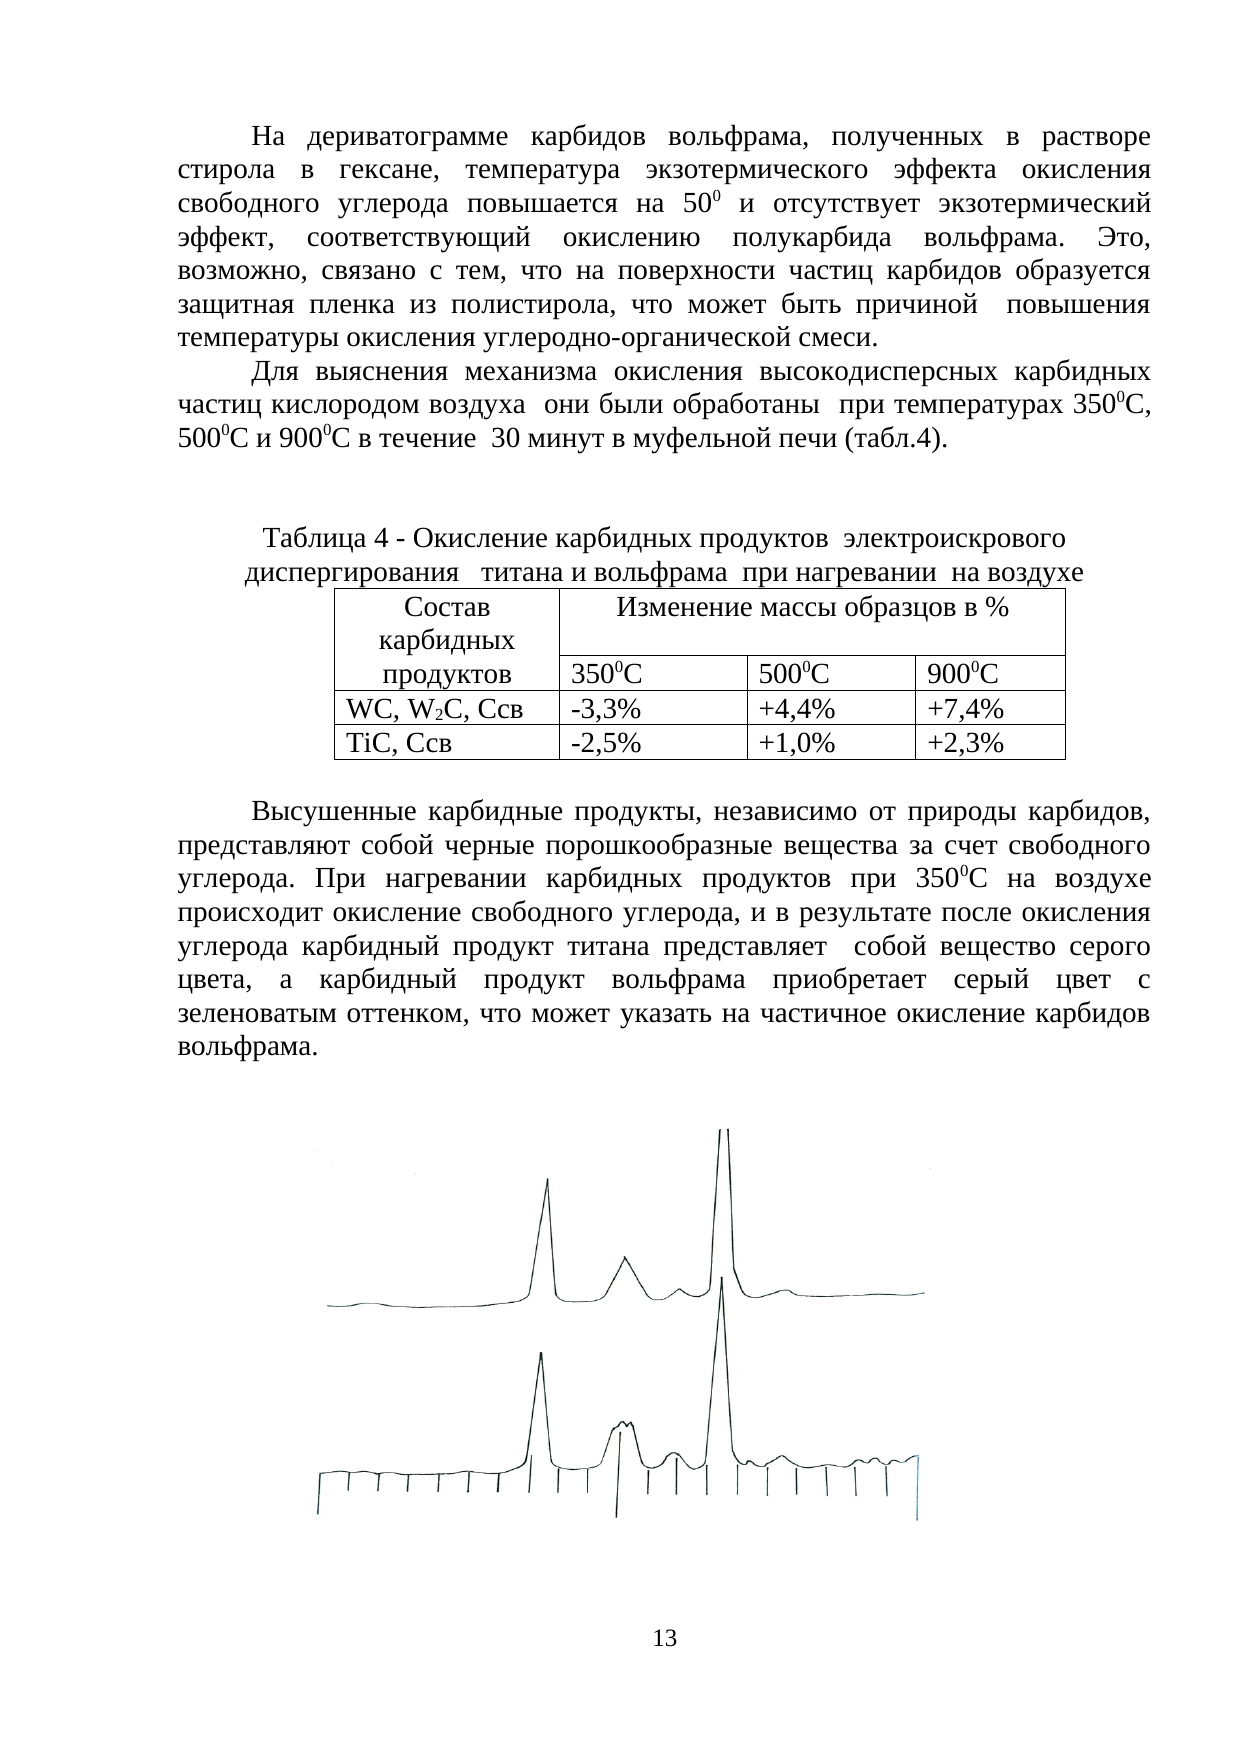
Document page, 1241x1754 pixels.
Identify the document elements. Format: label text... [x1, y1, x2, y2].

table_cell +4,4% [748, 691, 915, 724]
table_cell +1,0% [748, 725, 915, 759]
text Таблица 4 - Окисление карбидных продуктов электроискрового [177, 521, 1152, 554]
table_cell 3500С [560, 656, 747, 690]
picture [252, 1083, 961, 1564]
table_cell +7,4% [916, 691, 1065, 724]
table_cell -3,3% [560, 691, 747, 724]
text диспергирования титана и вольфрама при нагревании на воздухе [177, 554, 1152, 588]
table_cell TiC, Cсв [335, 725, 559, 759]
table_cell +2,3% [916, 725, 1065, 759]
text На дериватограмме карбидов вольфрама, полученных в растворе стирола в гексане, температура экзотермического эффекта окисления свободного углерода повышается на 500 и отсутствует экзотермический эффект, соответствующий окислению полукарбида вольфрама. Это, возможно, связано с тем, что на поверхности частиц карбидов образуется защитная пленка из полистирола, что может быть причиной повышения температуры окисления углеродно-органической смеси. [177, 118, 1152, 353]
table_header Изменение массы образцов в % [560, 589, 1065, 655]
table_header Состав карбидных продуктов [335, 589, 559, 690]
table_cell 9000С [916, 656, 1065, 690]
text Высушенные карбидные продукты, независимо от природы карбидов, представляют собой черные порошкообразные вещества за счет свободного углерода. При нагревании карбидных продуктов при 3500С на воздухе происходит окисление свободного углерода, и в результате после окисления углерода карбидный продукт титана представляет собой вещество серого цвета, а карбидный продукт вольфрама приобретает серый цвет с зеленоватым оттенком, что может указать на частичное окисление карбидов вольфрама. [177, 793, 1152, 1062]
table_cell -2,5% [560, 725, 747, 759]
table_cell 5000С [748, 656, 915, 690]
text Для выяснения механизма окисления высокодисперсных карбидных частиц кислородом воздуха они были обработаны при температурах 3500С, 5000С и 9000С в течение 30 минут в муфельной печи (табл.4). [177, 353, 1152, 453]
table_cell WC, W2C, Ссв [335, 691, 559, 724]
